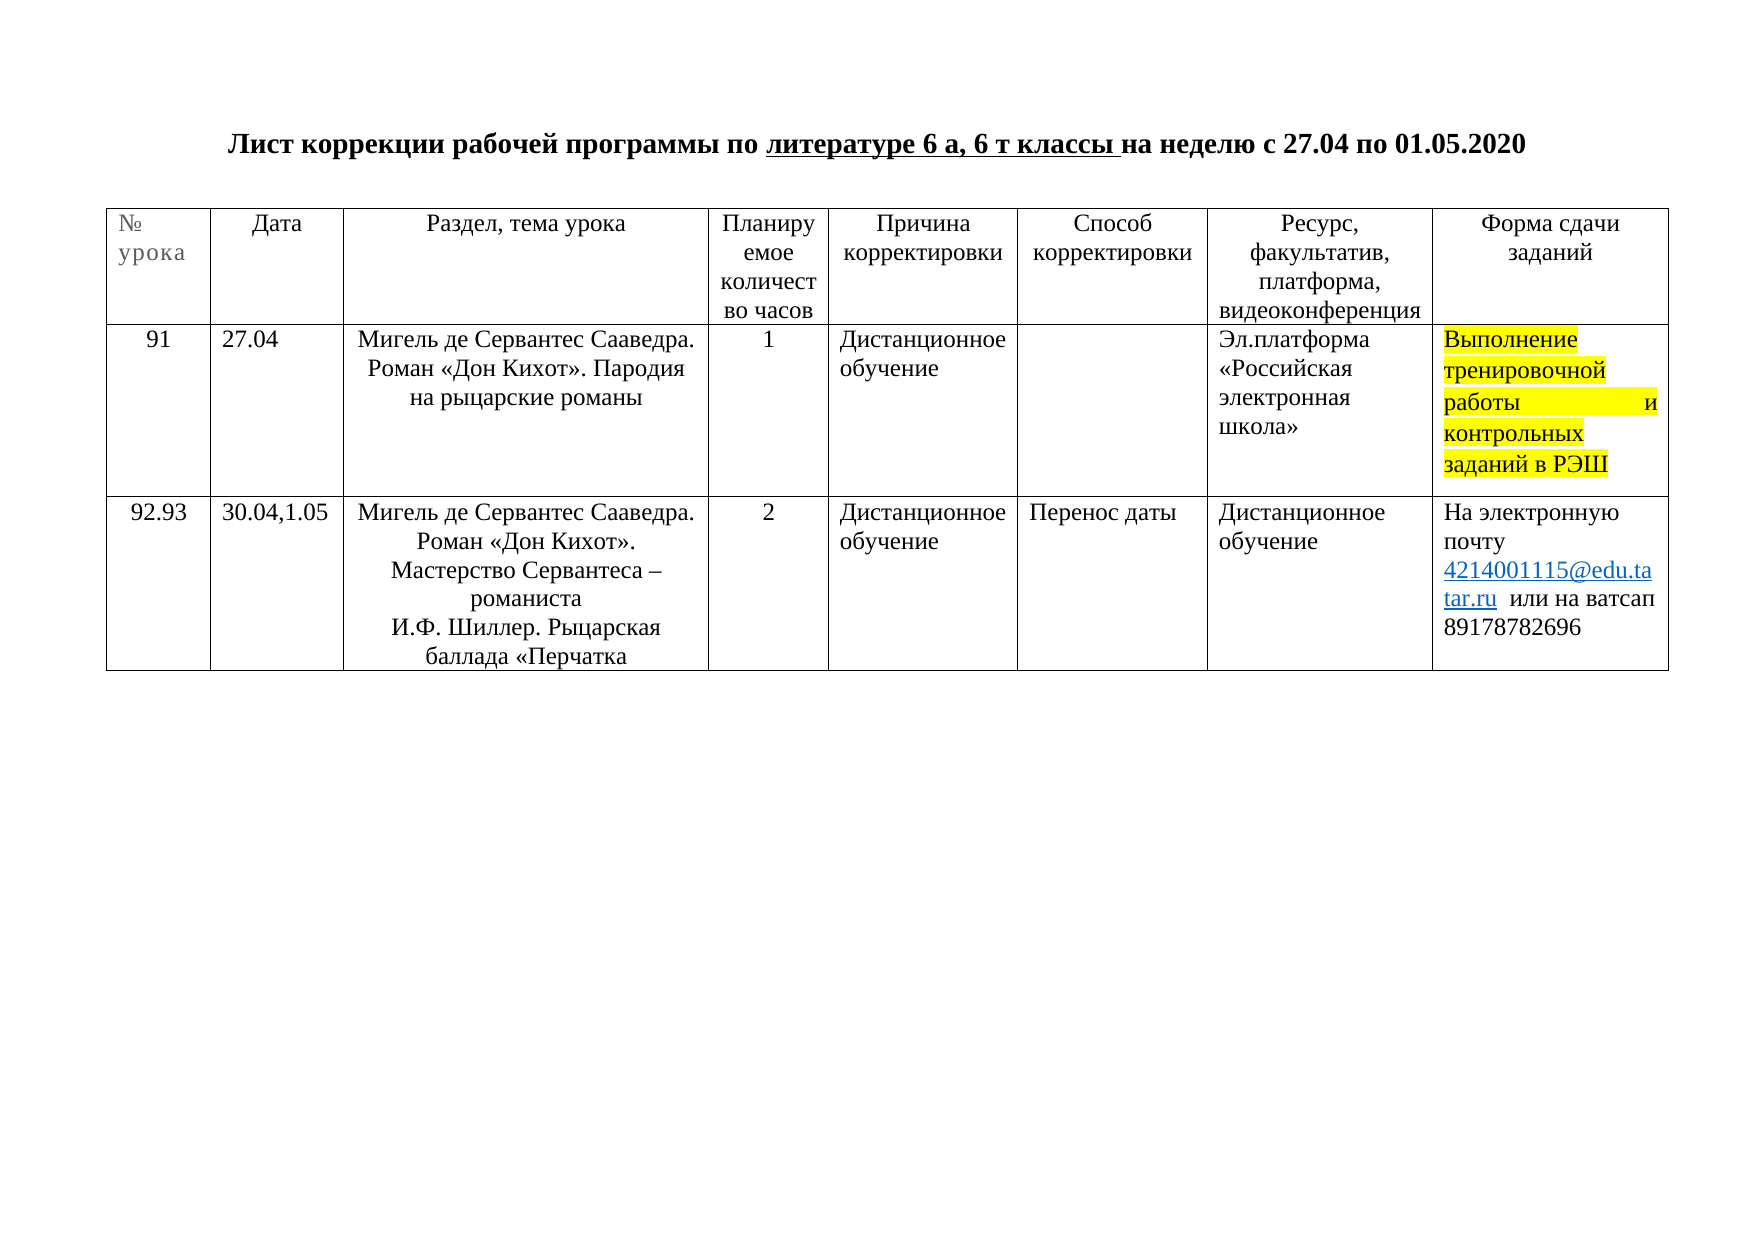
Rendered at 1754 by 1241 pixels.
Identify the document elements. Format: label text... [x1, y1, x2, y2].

table_cell На электронную почту 4214001115@edu.tatar.ru или на ватсап 89178782696 [1433, 497, 1668, 670]
table_cell 27.04 [211, 325, 343, 496]
table_header Раздел, тема урока [344, 209, 708, 323]
table_header Причина корректировки [829, 209, 1017, 323]
table_header Ресурс, факультатив, платформа, видеоконференция [1208, 209, 1432, 323]
table_cell Выполнение тренировочной работы и контрольных заданий в РЭШ [1433, 325, 1668, 496]
table_cell 91 [107, 325, 210, 496]
table_header Способ корректировки [1018, 209, 1207, 323]
table_cell Дистанционное обучение [1208, 497, 1432, 670]
table_cell 92.93 [107, 497, 210, 670]
table_cell 2 [709, 497, 828, 670]
table_cell Эл.платформа «Российская электронная школа» [1208, 325, 1432, 496]
table_header Форма сдачи заданий [1433, 209, 1668, 323]
table_cell Мигель де Сервантес Сааведра. Роман «Дон Кихот». Пародия на рыцарские романы [344, 325, 708, 496]
table_cell Дистанционное обучение [829, 497, 1017, 670]
table_header Планируемое количество часов [709, 209, 828, 323]
table_cell Дистанционное обучение [829, 325, 1017, 496]
table_cell [1018, 325, 1207, 496]
table_cell Перенос даты [1018, 497, 1207, 670]
table_cell 1 [709, 325, 828, 496]
table_header Дата [211, 209, 343, 323]
table_cell 30.04,1.05 [211, 497, 343, 670]
table_cell Мигель де Сервантес Сааведра. Роман «Дон Кихот». Мастерство Сервантеса – романиста И.Ф. Шиллер. Рыцарская баллада «Перчатка [344, 497, 708, 670]
table_header № урока [107, 209, 210, 323]
